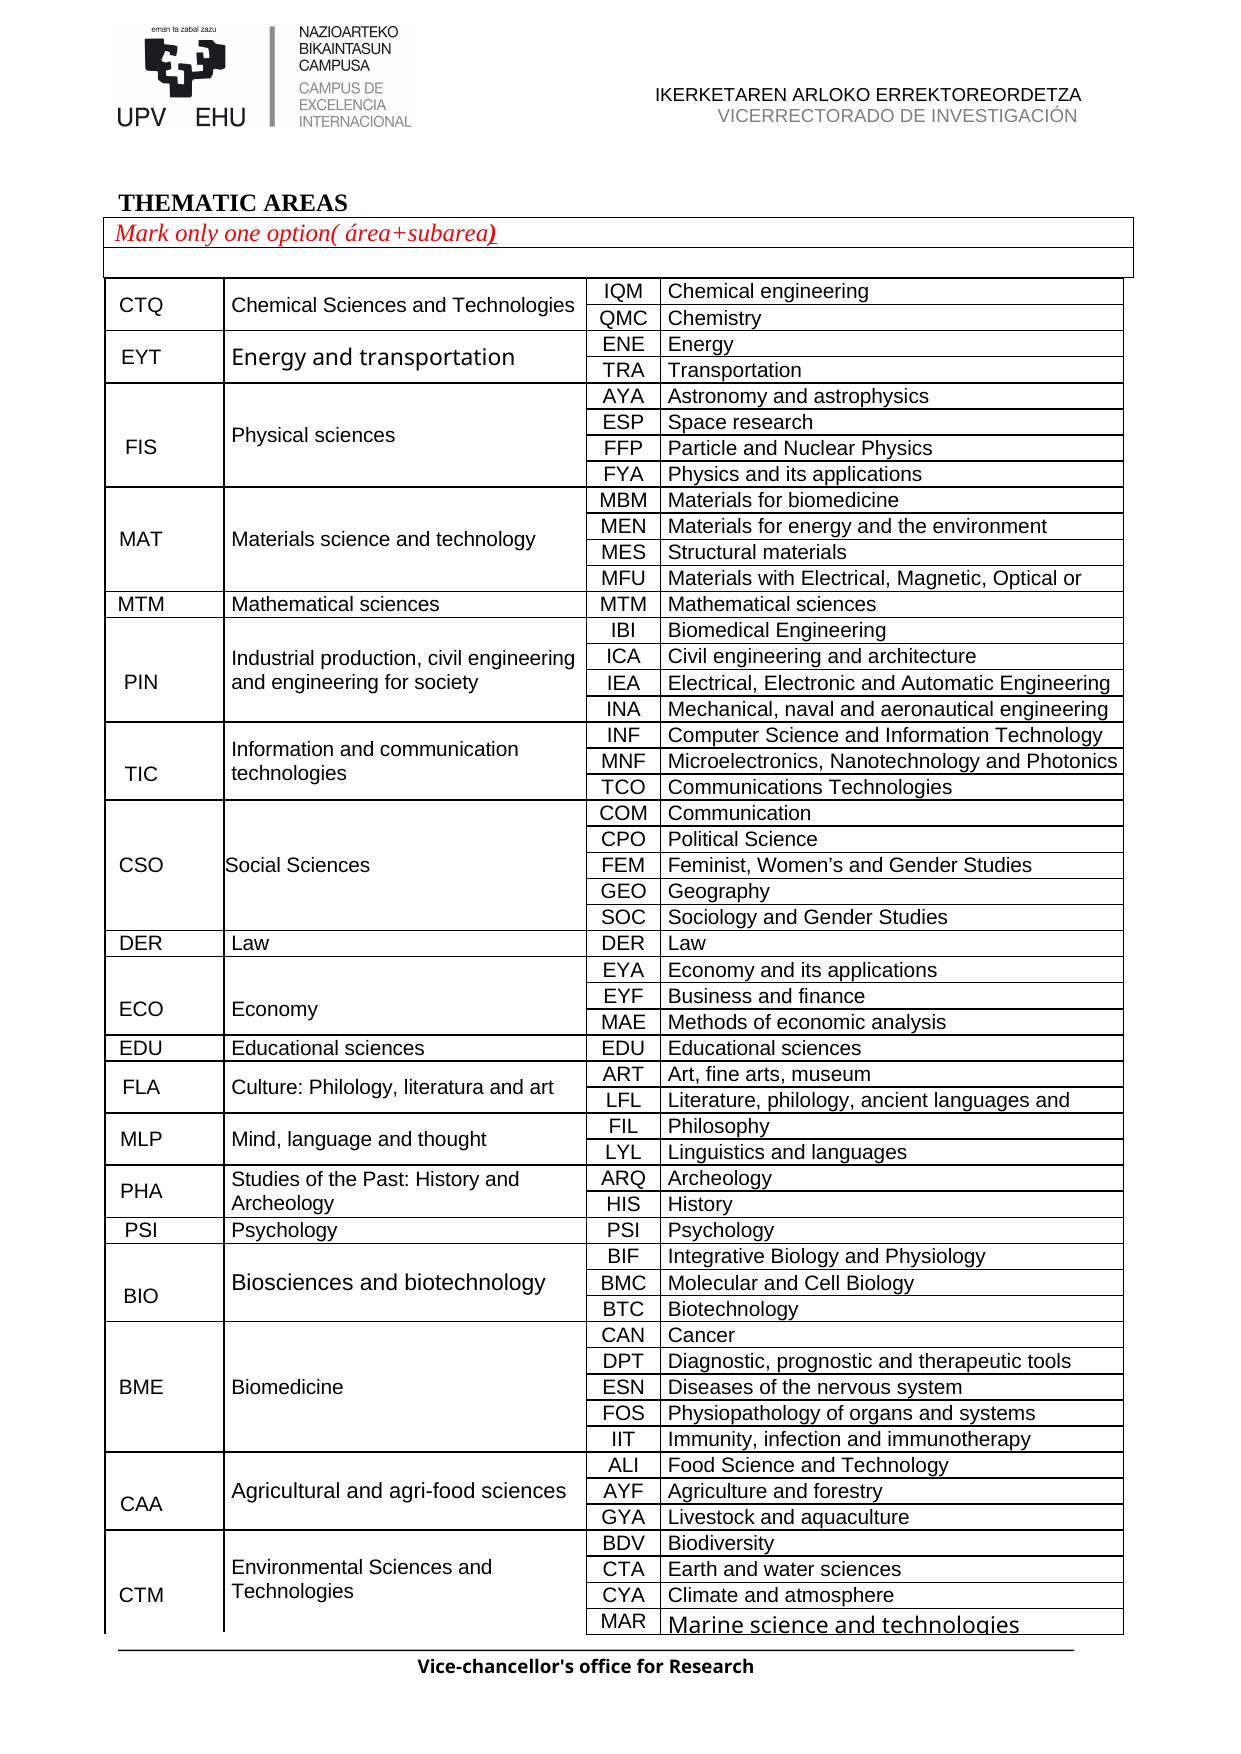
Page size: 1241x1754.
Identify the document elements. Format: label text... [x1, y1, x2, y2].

table_cell Energy and transportation [225, 331, 586, 382]
table_cell ECO [106, 957, 223, 1034]
table_cell Philosophy [661, 1114, 1123, 1138]
table_cell Environmental Sciences and Technologies [224, 1531, 586, 1634]
table_cell ART [587, 1062, 660, 1086]
table_cell Climate and atmosphere [661, 1583, 1123, 1608]
table_cell CTA [587, 1557, 660, 1582]
table_cell PIN [106, 618, 223, 721]
table_cell IEA [587, 670, 660, 695]
table_header Mark only one option( área+subarea) [104, 218, 1133, 247]
table_header IQM [587, 279, 660, 304]
table_cell TCO [587, 775, 660, 799]
table_cell MBM [587, 488, 660, 512]
table_cell BDV [587, 1531, 660, 1555]
table_cell Economy [225, 957, 586, 1034]
table_cell [104, 248, 1133, 277]
table_cell Sociology and Gender Studies [661, 905, 1123, 929]
table_cell AYF [587, 1479, 660, 1503]
table_cell Law [661, 931, 1123, 956]
table_cell Materials science and technology [225, 488, 586, 591]
table_cell Biosciences and biotechnology [225, 1244, 586, 1321]
table_cell DER [106, 931, 223, 956]
table_cell BTC [587, 1296, 660, 1321]
table_cell Chemistry [661, 305, 1123, 330]
table_cell Psychology [225, 1218, 586, 1242]
table_cell PHA [106, 1166, 223, 1216]
table_cell ALI [587, 1453, 660, 1477]
table_cell Biotechnology [661, 1296, 1123, 1321]
table_cell Structural materials [661, 540, 1123, 564]
table_cell Physics and its applications [661, 462, 1123, 486]
table_cell INA [587, 697, 660, 721]
table_cell BIF [587, 1244, 660, 1269]
table_cell Materials for energy and the environment [661, 514, 1123, 538]
table_cell MAR [587, 1609, 660, 1634]
table_cell Physical sciences [225, 384, 586, 486]
table_cell Immunity, infection and immunotherapy [661, 1427, 1123, 1451]
table_cell Biomedicine [225, 1322, 586, 1451]
table_cell Electrical, Electronic and Automatic Engineering [661, 670, 1123, 695]
table_cell Geography [661, 879, 1123, 903]
table_cell Studies of the Past: History and Archeology [225, 1166, 586, 1216]
table_cell HIS [587, 1192, 660, 1216]
table_cell Mind, language and thought [225, 1114, 586, 1164]
table_cell Energy [661, 331, 1123, 356]
table_cell Livestock and aquaculture [661, 1505, 1123, 1529]
table_cell CPO [587, 827, 660, 851]
table_cell Feminist, Women’s and Gender Studies [661, 853, 1123, 877]
table_cell INF [587, 723, 660, 747]
table_cell IBI [587, 618, 660, 643]
table_cell EYA [587, 957, 660, 982]
table_cell Archeology [661, 1166, 1123, 1190]
table_cell PSI [106, 1218, 223, 1242]
table_cell Mathematical sciences [225, 592, 586, 617]
table_cell ENE [587, 331, 660, 356]
table_cell CAA [106, 1453, 223, 1529]
table_cell QMC [587, 305, 660, 330]
table_cell Biomedical Engineering [661, 618, 1123, 643]
table_cell MES [587, 540, 660, 564]
table_cell ESN [587, 1375, 660, 1399]
table_cell Computer Science and Information Technology [661, 723, 1123, 747]
table_cell Astronomy and astrophysics [661, 384, 1123, 408]
picture [118, 26, 412, 127]
table_cell Diagnostic, prognostic and therapeutic tools [661, 1348, 1123, 1373]
table_cell Space research [661, 410, 1123, 434]
table_cell Marine science and technologies [661, 1609, 1123, 1634]
table_cell MLP [106, 1114, 223, 1164]
table_cell EYF [587, 983, 660, 1008]
table_cell Civil engineering and architecture [661, 644, 1123, 669]
table_cell Economy and its applications [661, 957, 1123, 982]
table_cell MTM [106, 592, 223, 617]
table_cell EDU [587, 1036, 660, 1060]
table_cell Mathematical sciences [661, 592, 1123, 617]
table_cell Physiopathology of organs and systems [661, 1401, 1123, 1425]
table_cell Communication [661, 801, 1123, 825]
table_cell PSI [587, 1218, 660, 1242]
table_cell GYA [587, 1505, 660, 1529]
table_cell LYL [587, 1140, 660, 1164]
table_cell ESP [587, 410, 660, 434]
table_cell MNF [587, 749, 660, 773]
table_cell Information and communication technologies [225, 723, 586, 799]
table_cell Industrial production, civil engineering and engineering for society [225, 618, 586, 721]
table_cell DER [587, 931, 660, 956]
table_cell Earth and water sciences [661, 1557, 1123, 1582]
table_cell Political Science [661, 827, 1123, 851]
table_cell Biodiversity [661, 1531, 1123, 1555]
table_cell Social Sciences [225, 801, 586, 929]
table_cell BME [106, 1322, 223, 1451]
table_cell BIO [106, 1244, 223, 1321]
table_cell Methods of economic analysis [661, 1010, 1123, 1034]
table_cell Molecular and Cell Biology [661, 1270, 1123, 1295]
table_cell FEM [587, 853, 660, 877]
table_cell Educational sciences [225, 1036, 586, 1060]
table_cell Business and finance [661, 983, 1123, 1008]
text THEMATIC AREAS [118, 188, 1093, 217]
table_cell TIC [106, 723, 223, 799]
table_cell Culture: Philology, literatura and art [225, 1062, 586, 1112]
table_cell MAE [587, 1010, 660, 1034]
table_cell Mechanical, naval and aeronautical engineering [661, 697, 1123, 721]
table_cell Cancer [661, 1322, 1123, 1347]
table_cell Psychology [661, 1218, 1123, 1242]
table_cell Diseases of the nervous system [661, 1375, 1123, 1399]
table_cell Communications Technologies [661, 775, 1123, 799]
table_cell COM [587, 801, 660, 825]
table_cell Materials with Electrical, Magnetic, Optical or Thermal Functionality [661, 566, 1123, 591]
table_header Chemical engineering [661, 279, 1123, 304]
table_cell Educational sciences [661, 1036, 1123, 1060]
table_cell EYT [106, 331, 223, 382]
table_cell Particle and Nuclear Physics [661, 436, 1123, 460]
table_cell SOC [587, 905, 660, 929]
table_cell FFP [587, 436, 660, 460]
table_cell MFU [587, 566, 660, 591]
table_header Chemical Sciences and Technologies [225, 279, 586, 330]
table_cell CAN [587, 1322, 660, 1347]
table_cell MTM [587, 592, 660, 617]
table_cell TRA [587, 357, 660, 382]
table_cell ICA [587, 644, 660, 669]
table_cell FYA [587, 462, 660, 486]
table_cell IIT [587, 1427, 660, 1451]
table_cell Food Science and Technology [661, 1453, 1123, 1477]
table_cell Literature, philology, ancient languages and cultures, and cultural studies [661, 1088, 1123, 1112]
table_cell EDU [106, 1036, 223, 1060]
table_cell Art, fine arts, museum [661, 1062, 1123, 1086]
table_cell CYA [587, 1583, 660, 1608]
table_cell CSO [106, 801, 223, 929]
table_cell ARQ [587, 1166, 660, 1190]
table_cell Microelectronics, Nanotechnology and Photonics [661, 749, 1123, 773]
table_cell GEO [587, 879, 660, 903]
table_cell Integrative Biology and Physiology [661, 1244, 1123, 1269]
table_cell FIS [106, 384, 223, 486]
table_cell Transportation [661, 357, 1123, 382]
table_cell FLA [106, 1062, 223, 1112]
table_cell FOS [587, 1401, 660, 1425]
table_cell BMC [587, 1270, 660, 1295]
table_cell CTM [106, 1531, 224, 1634]
table_cell DPT [587, 1348, 660, 1373]
table_cell Materials for biomedicine [661, 488, 1123, 512]
table_cell FIL [587, 1114, 660, 1138]
table_cell Law [225, 931, 586, 956]
table_cell History [661, 1192, 1123, 1216]
table_cell Linguistics and languages [661, 1140, 1123, 1164]
table_cell Agricultural and agri-food sciences [225, 1453, 586, 1529]
table_cell Agriculture and forestry [661, 1479, 1123, 1503]
table_cell AYA [587, 384, 660, 408]
table_cell MAT [106, 488, 223, 591]
table_cell MEN [587, 514, 660, 538]
table_cell LFL [587, 1088, 660, 1112]
table_header CTQ [106, 279, 223, 330]
